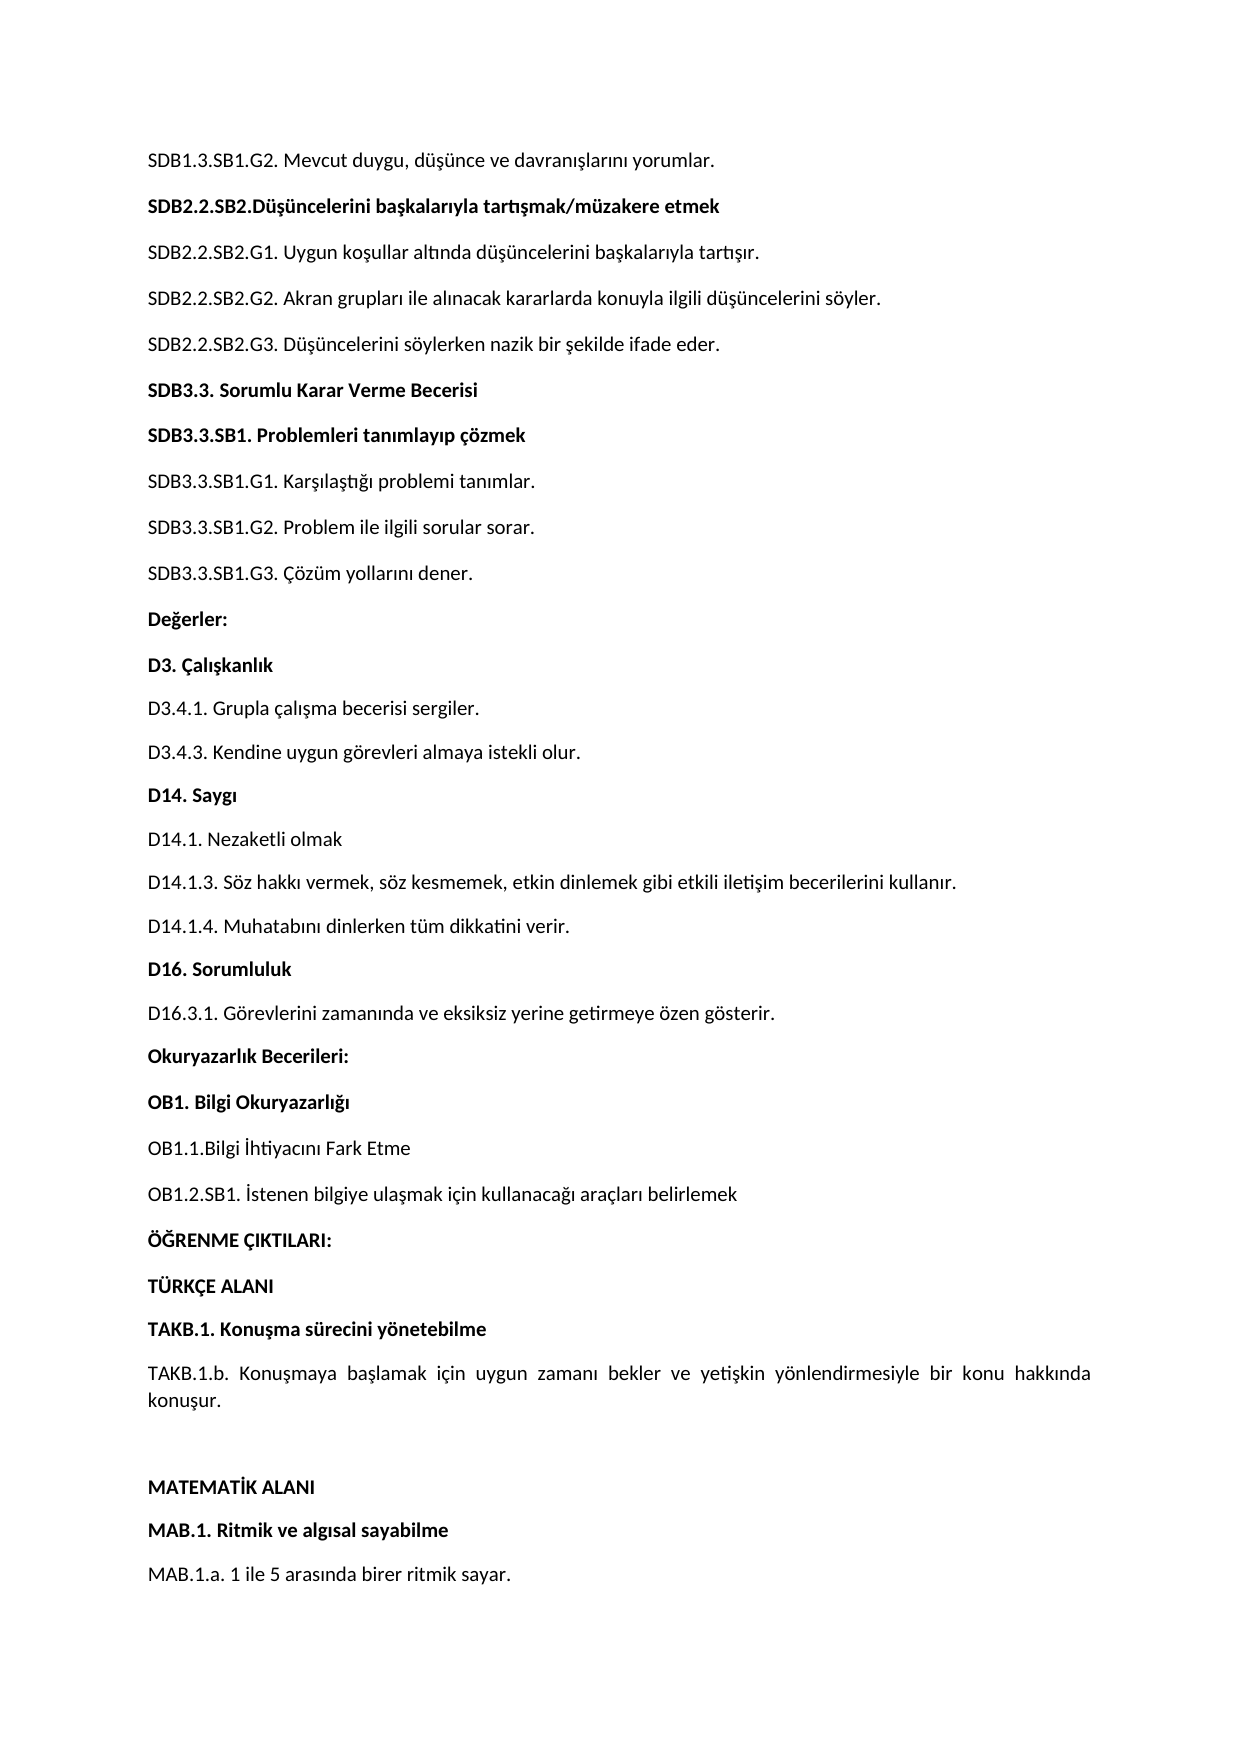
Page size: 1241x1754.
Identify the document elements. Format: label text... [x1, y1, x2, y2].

text MATEMATİK ALANI [148, 1474, 1093, 1499]
text TÜRKÇE ALANI [148, 1273, 1093, 1298]
text SDB3.3. Sorumlu Karar Verme Becerisi [148, 377, 1093, 402]
text D14.1.3. Söz hakkı vermek, söz kesmemek, etkin dinlemek gibi etkili iletişim becerilerini kullanır. [148, 869, 1093, 895]
text SDB2.2.SB2.Düşüncelerini başkalarıyla tartışmak/müzakere etmek [148, 193, 1093, 219]
text SDB1.3.SB1.G2. Mevcut duygu, düşünce ve davranışlarını yorumlar. [148, 148, 1093, 173]
text TAKB.1.b. Konuşmaya başlamak için uygun zamanı bekler ve yetişkin yönlendirmesiyle bir konu hakkında konuşur. [148, 1360, 1093, 1412]
text D14.1.4. Muhatabını dinlerken tüm dikkatini verir. [148, 913, 1093, 938]
text SDB3.3.SB1. Problemleri tanımlayıp çözmek [148, 423, 1093, 448]
text ÖĞRENME ÇIKTILARI: [148, 1227, 1093, 1252]
text D14. Saygı [148, 782, 1093, 808]
text MAB.1.a. 1 ile 5 arasında birer ritmik sayar. [148, 1561, 1093, 1586]
text Değerler: [148, 606, 1093, 631]
text MAB.1. Ritmik ve algısal sayabilme [148, 1517, 1093, 1543]
text D14.1. Nezaketli olmak [148, 826, 1093, 851]
text OB1.1.Bilgi İhtiyacını Fark Etme [148, 1135, 1093, 1161]
text OB1.2.SB1. İstenen bilgiye ulaşmak için kullanacağı araçları belirlemek [148, 1181, 1093, 1207]
text OB1. Bilgi Okuryazarlığı [148, 1089, 1093, 1115]
text D3.4.3. Kendine uygun görevleri almaya istekli olur. [148, 739, 1093, 764]
text D16.3.1. Görevlerini zamanında ve eksiksiz yerine getirmeye özen gösterir. [148, 1000, 1093, 1026]
text SDB3.3.SB1.G3. Çözüm yollarını dener. [148, 560, 1093, 586]
text SDB3.3.SB1.G1. Karşılaştığı problemi tanımlar. [148, 468, 1093, 494]
text D16. Sorumluluk [148, 957, 1093, 982]
text TAKB.1. Konuşma sürecini yönetebilme [148, 1316, 1093, 1342]
text SDB2.2.SB2.G1. Uygun koşullar altında düşüncelerini başkalarıyla tartışır. [148, 239, 1093, 265]
text SDB2.2.SB2.G2. Akran grupları ile alınacak kararlarda konuyla ilgili düşüncelerini söyler. [148, 285, 1093, 311]
text Okuryazarlık Becerileri: [148, 1044, 1093, 1069]
text SDB3.3.SB1.G2. Problem ile ilgili sorular sorar. [148, 514, 1093, 540]
text D3.4.1. Grupla çalışma becerisi sergiler. [148, 695, 1093, 721]
text D3. Çalışkanlık [148, 652, 1093, 677]
text SDB2.2.SB2.G3. Düşüncelerini söylerken nazik bir şekilde ifade eder. [148, 331, 1093, 356]
